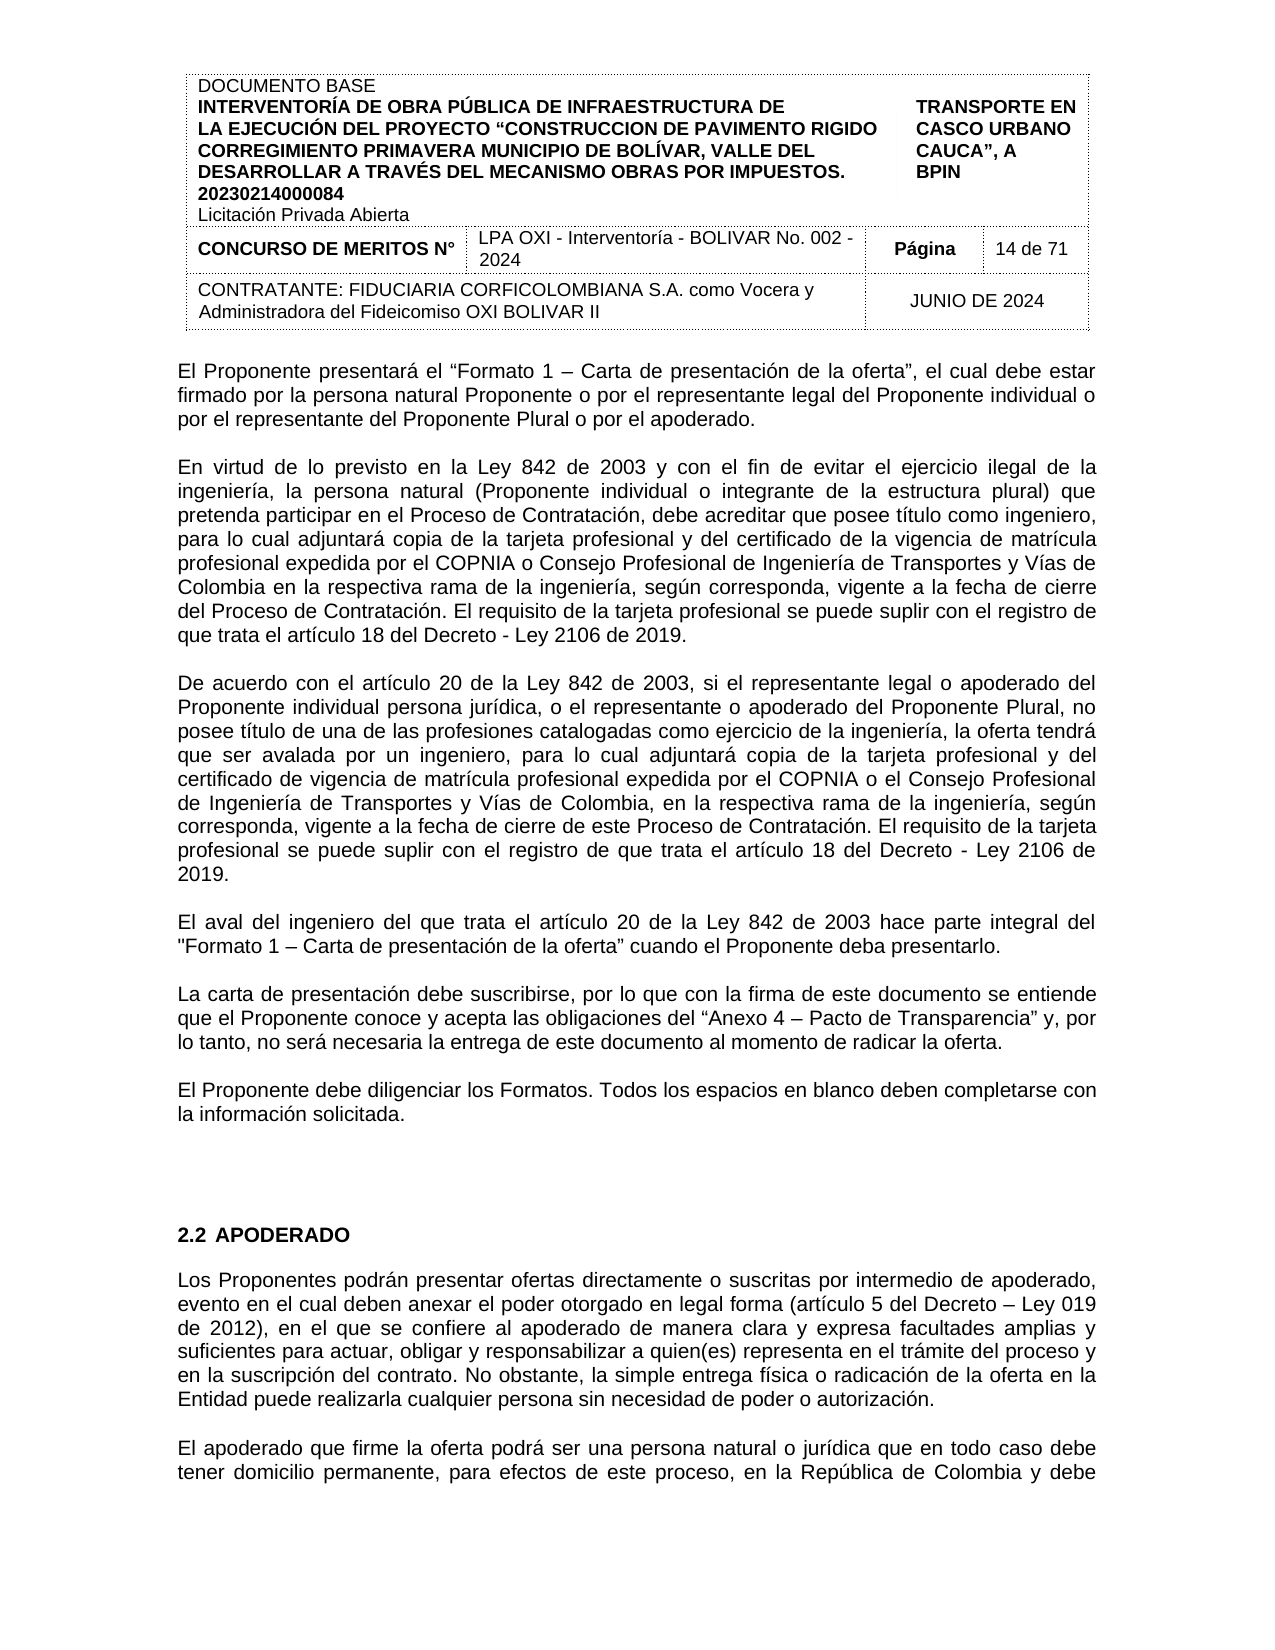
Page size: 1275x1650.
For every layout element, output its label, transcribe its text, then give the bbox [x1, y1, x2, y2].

text La carta de presentación debe suscribirse, por lo que con la firma de este documento se entiende que el Proponente conoce y acepta las obligaciones del “Anexo 4 – Pacto de Transparencia” y, por lo tanto, no será necesaria la entrega de este documento al momento de radicar la oferta. [177, 982, 1098, 1054]
text El Proponente debe diligenciar los Formatos. Todos los espacios en blanco deben completarse con la información solicitada. [177, 1078, 1098, 1126]
text En virtud de lo previsto en la Ley 842 de 2003 y con el fin de evitar el ejercicio ilegal de la ingeniería, la persona natural (Proponente individual o integrante de la estructura plural) que pretenda participar en el Proceso de Contratación, debe acreditar que posee título como ingeniero, para lo cual adjuntará copia de la tarjeta profesional y del certificado de la vigencia de matrícula profesional expedida por el COPNIA o Consejo Profesional de Ingeniería de Transportes y Vías de Colombia en la respectiva rama de la ingeniería, según corresponda, vigente a la fecha de cierre del Proceso de Contratación. El requisito de la tarjeta profesional se puede suplir con el registro de que trata el artículo 18 del Decreto - Ley 2106 de 2019. [177, 455, 1098, 647]
text Los Proponentes podrán presentar ofertas directamente o suscritas por intermedio de apoderado, evento en el cual deben anexar el poder otorgado en legal forma (artículo 5 del Decreto – Ley 019 de 2012), en el que se confiere al apoderado de manera clara y expresa facultades amplias y suficientes para actuar, obligar y responsabilizar a quien(es) representa en el trámite del proceso y en la suscripción del contrato. No obstante, la simple entrega física o radicación de la oferta en la Entidad puede realizarla cualquier persona sin necesidad de poder o autorización. [177, 1267, 1098, 1411]
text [177, 1436, 1098, 1484]
list APODERADO [177, 1223, 1098, 1247]
text El Proponente presentará el “Formato 1 – Carta de presentación de la oferta”, el cual debe estar firmado por la persona natural Proponente o por el representante legal del Proponente individual o por el representante del Proponente Plural o por el apoderado. [177, 359, 1098, 431]
text El aval del ingeniero del que trata el artículo 20 de la Ley 842 de 2003 hace parte integral del "Formato 1 – Carta de presentación de la oferta” cuando el Proponente deba presentarlo. [177, 910, 1098, 958]
text De acuerdo con el artículo 20 de la Ley 842 de 2003, si el representante legal o apoderado del Proponente individual persona jurídica, o el representante o apoderado del Proponente Plural, no posee título de una de las profesiones catalogadas como ejercicio de la ingeniería, la oferta tendrá que ser avalada por un ingeniero, para lo cual adjuntará copia de la tarjeta profesional y del certificado de vigencia de matrícula profesional expedida por el COPNIA o el Consejo Profesional de Ingeniería de Transportes y Vías de Colombia, en la respectiva rama de la ingeniería, según corresponda, vigente a la fecha de cierre de este Proceso de Contratación. El requisito de la tarjeta profesional se puede suplir con el registro de que trata el artículo 18 del Decreto - Ley 2106 de 2019. [177, 671, 1098, 886]
